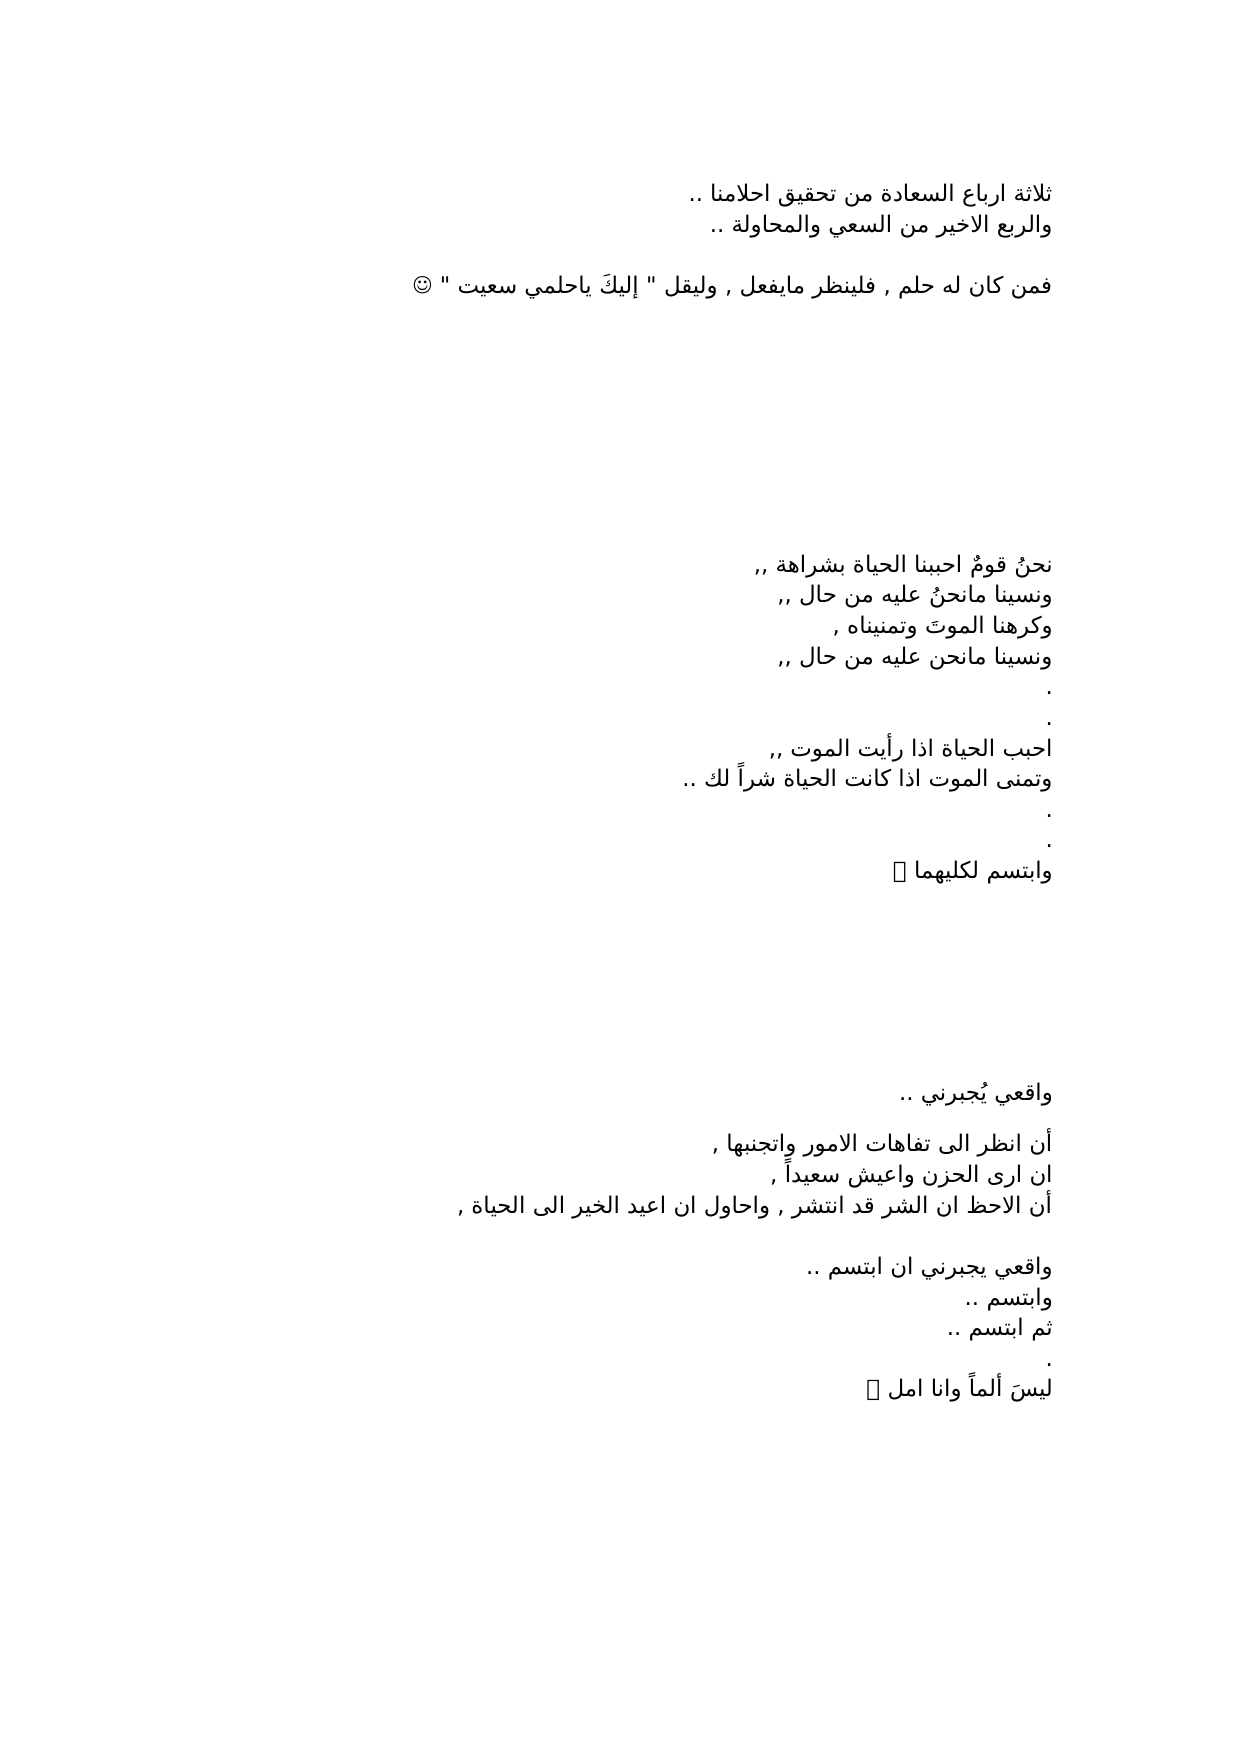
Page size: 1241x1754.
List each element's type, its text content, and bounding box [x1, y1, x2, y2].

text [187, 150, 1053, 299]
text نحنُ قومٌ احببنا الحياة بشراهة ,, ونسينا مانحنُ عليه من حال ,, وكرهنا الموتَ وتمنيناه , ونسينا مانحن عليه من حال ,, . . احبب الحياة اذا رأيت الموت ,, وتمنى الموت اذا كانت الحياة شراً لك .. . . وابتسم لكليهما [187, 551, 1053, 884]
text واقعي يُجبرني .. [187, 1079, 1053, 1106]
text أن انظر الى تفاهات الامور واتجنبها , ان ارى الحزن واعيش سعيداً , أن الاحظ ان الشر قد انتشر , واحاول ان اعيد الخير الى الحياة , واقعي يجبرني ان ابتسم .. وابتسم .. ثم ابتسم .. . ليسَ ألماً وانا امل [187, 1131, 1053, 1402]
